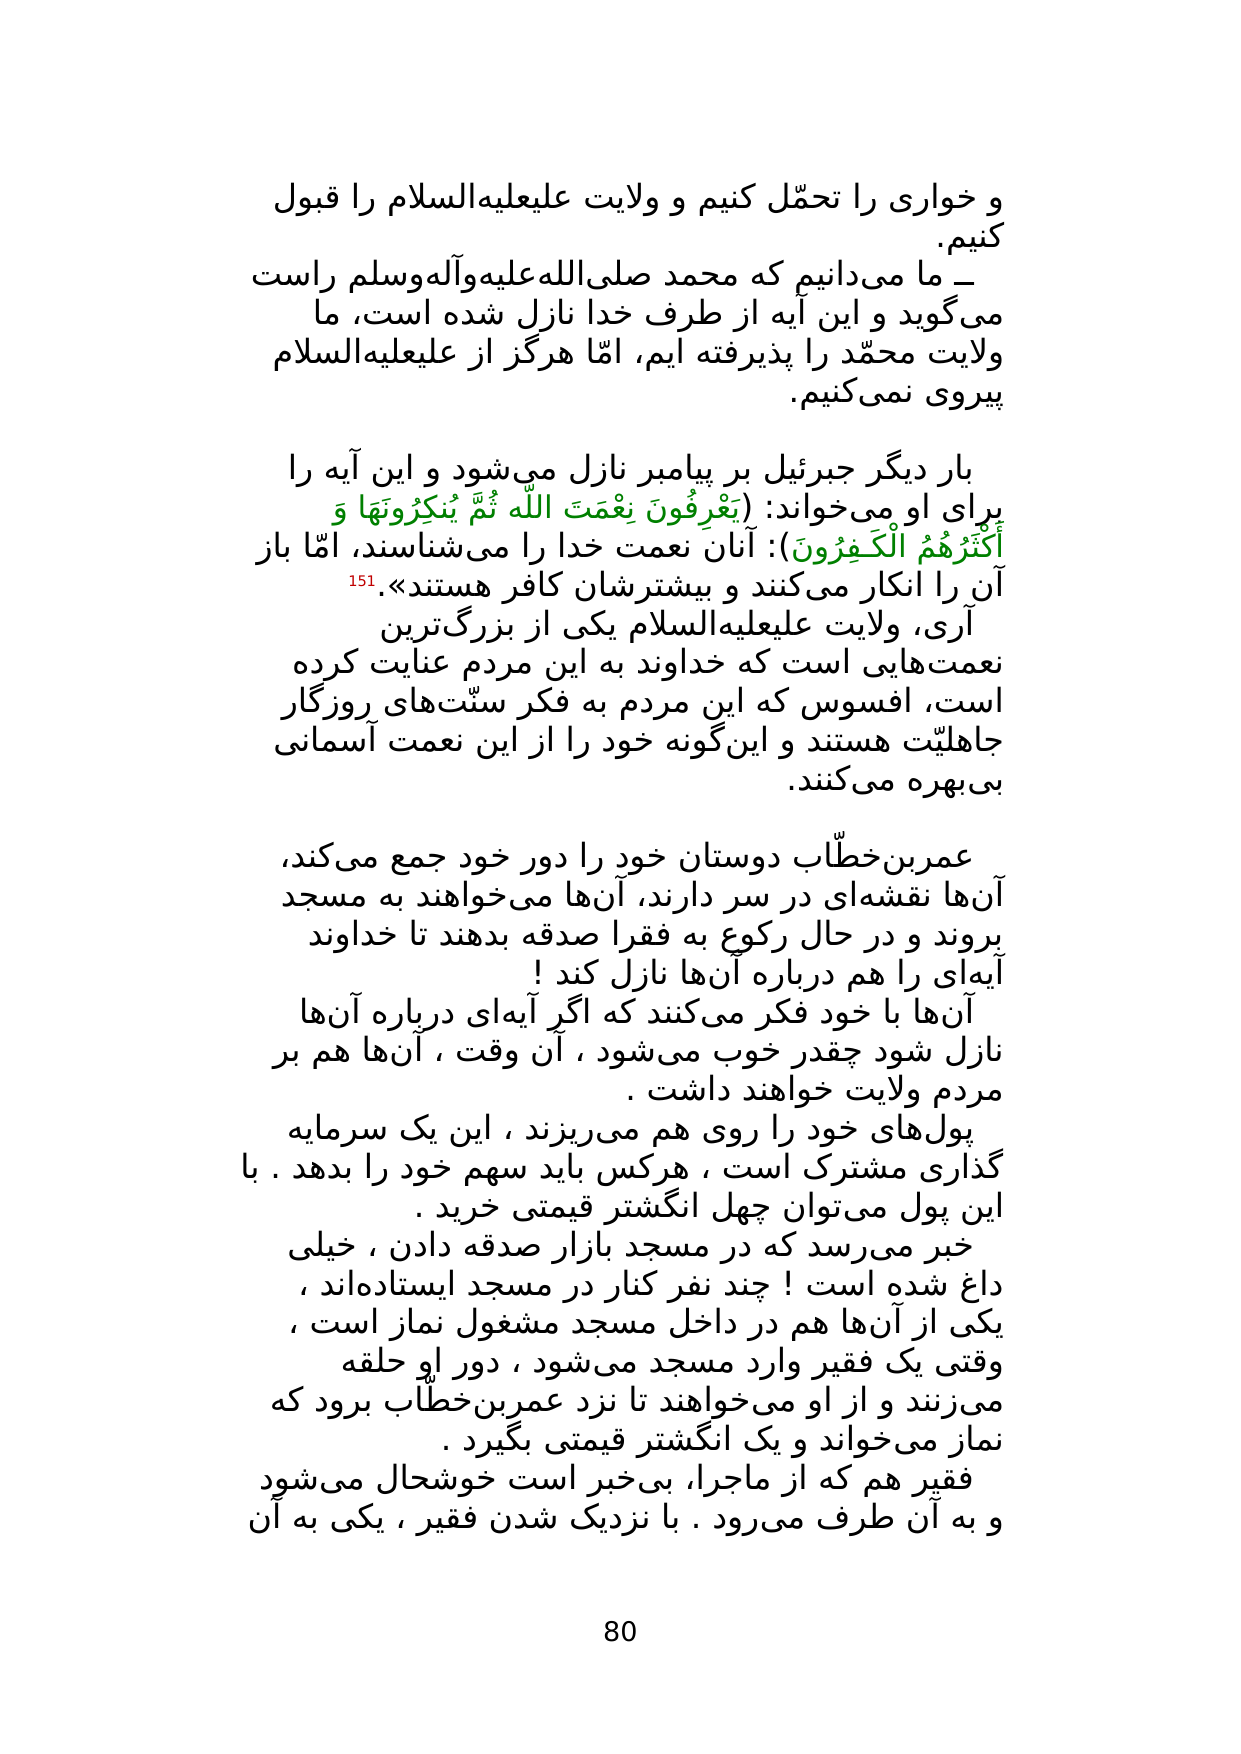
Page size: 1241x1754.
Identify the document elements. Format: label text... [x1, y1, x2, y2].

text پول‌های خود را روی هم می‌ریزند ، این یک سرمایه گذاری مشترک است ، هرکس باید سهم خود را بدهد . با این پول می‌توان چهل انگشتر قیمتی خرید . [236, 1109, 1004, 1225]
text آن‌ها با خود فکر می‌کنند که اگر آیه‌ای درباره آن‌ها نازل شود چقدر خوب می‌شود ، آن وقت ، آن‌ها هم بر مردم ولایت خواهند داشت . [236, 992, 1004, 1109]
text عمربن‌خطّاب دوستان خود را دور خود جمع می‌کند، آن‌ها نقشه‌ای در سر دارند، آن‌ها می‌خواهند به مسجد بروند و در حال رکوع به فقرا صدقه بدهند تا خداوند آیه‌ای را هم درباره آن‌ها نازل کند ! [236, 837, 1004, 992]
text آری، ولایت علیعليه‌السلام یکی از بزرگ‌ترین نعمت‌هایی است که خداوند به این مردم عنایت کرده است، افسوس که این مردم به فکر سنّت‌های روزگار جاهلیّت هستند و این‌گونه خود را از این نعمت آسمانی بی‌بهره می‌کنند. [236, 604, 1004, 798]
text خبر می‌رسد که در مسجد بازار صدقه دادن ، خیلی داغ شده است ! چند نفر کنار در مسجد ایستاده‌اند ، یکی از آن‌ها هم در داخل مسجد مشغول نماز است ، وقتی یک فقیر وارد مسجد می‌شود ، دور او حلقه می‌زنند و از او می‌خواهند تا نزد عمربن‌خطّاب برود که نماز می‌خواند و یک انگشتر قیمتی بگیرد . [236, 1225, 1004, 1458]
text بار دیگر جبرئیل بر پیامبر نازل می‌شود و این آیه را برای او می‌خواند: (یَعْرِفُونَ نِعْمَتَ اللّه ثُمَّ یُنکِرُونَهَا وَ أَکْثَرُهُمُ الْکَـفِرُونَ): آنان نعمت خدا را می‌شناسند، امّا باز آن را انکار می‌کنند و بیشترشان کافر هستند».151 [236, 449, 1004, 604]
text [236, 177, 1004, 255]
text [236, 1458, 1004, 1536]
text ــ ما می‌دانیم که محمد صلى‌الله‌عليه‌وآله‌وسلم راست می‌گوید و این آیه از طرف خدا نازل شده است، ما ولایت محمّد را پذیرفته ایم، امّا هرگز از علیعليه‌السلام پیروی نمی‌کنیم. [236, 255, 1004, 410]
